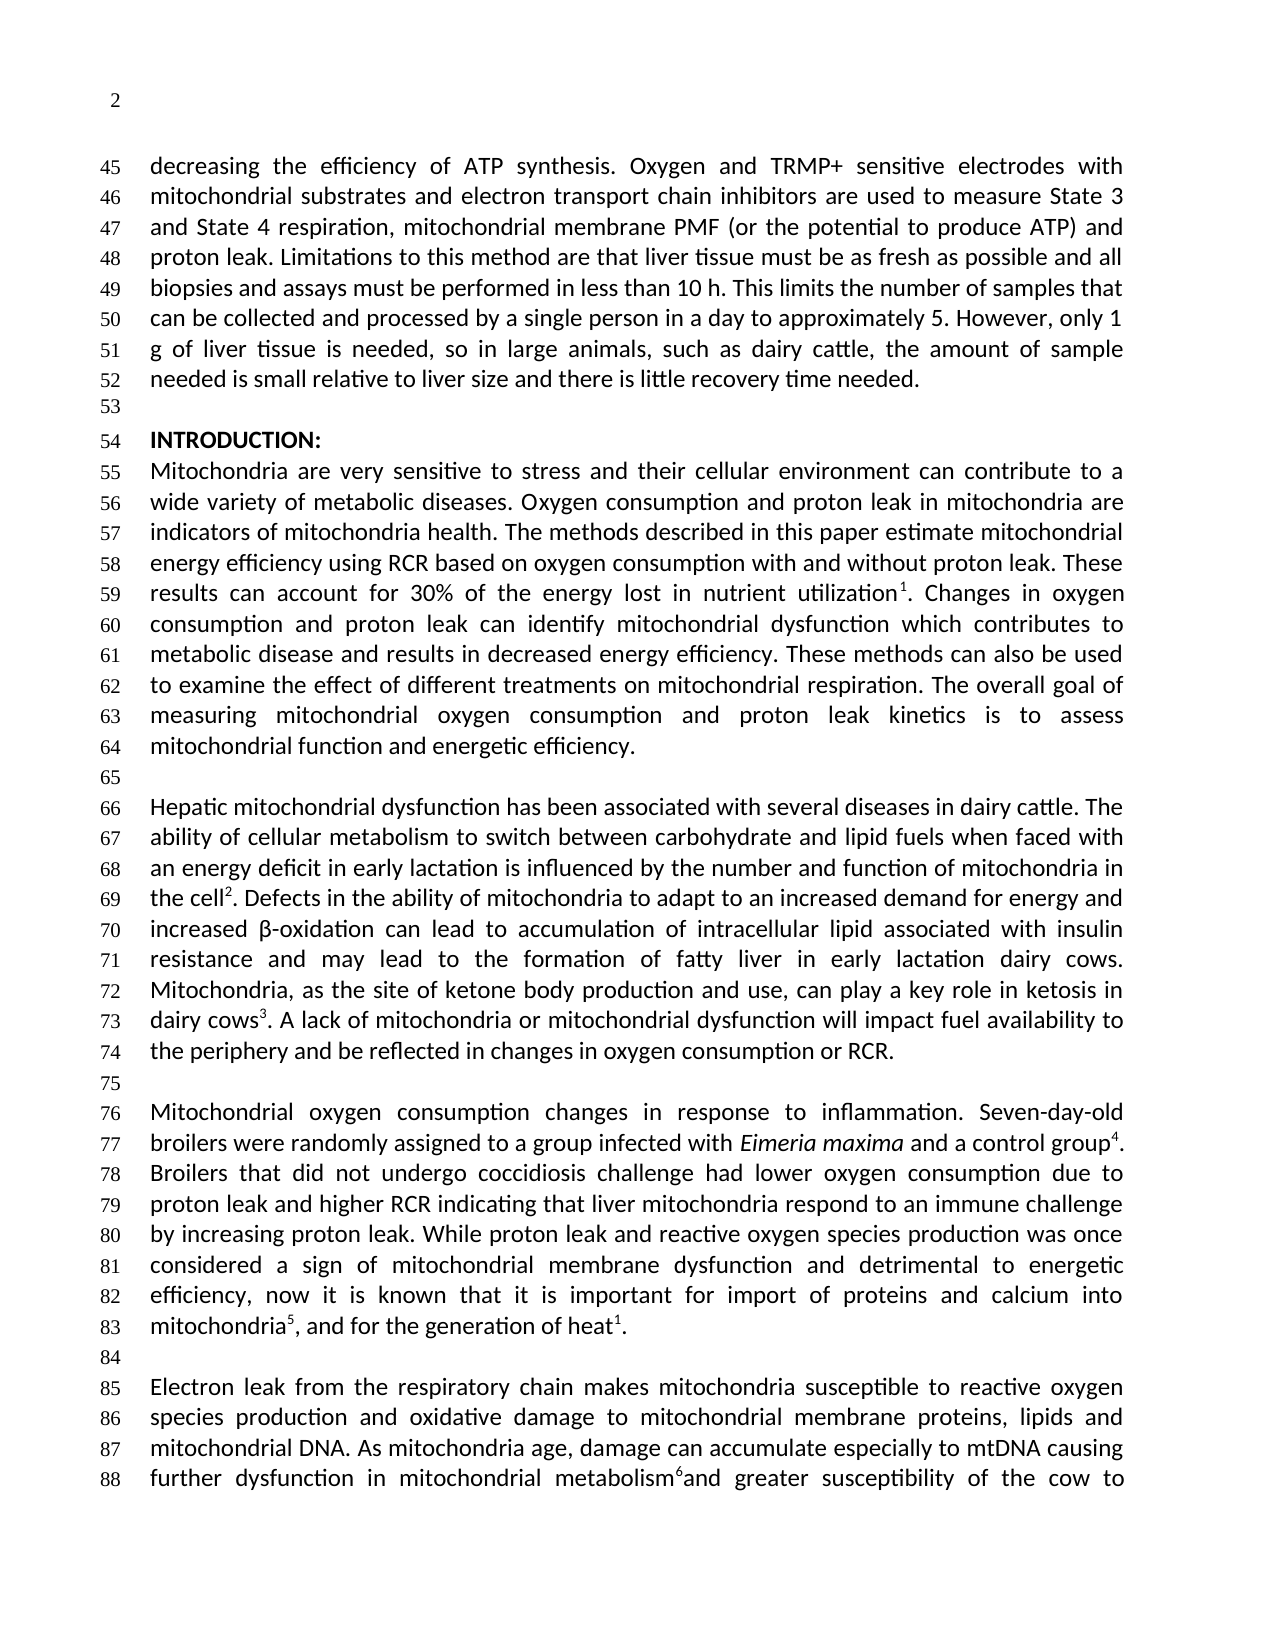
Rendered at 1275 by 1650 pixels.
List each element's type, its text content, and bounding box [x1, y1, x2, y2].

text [150, 1371, 1125, 1493]
text Mitochondria are very sensitive to stress and their cellular environment can contribute to a wide variety of metabolic diseases. Oxygen consumption and proton leak in mitochondria are indicators of mitochondria health. The methods described in this paper estimate mitochondrial energy efficiency using RCR based on oxygen consumption with and without proton leak. These results can account for 30% of the energy lost in nutrient utilization1. Changes in oxygen consumption and proton leak can identify mitochondrial dysfunction which contributes to metabolic disease and results in decreased energy efficiency. These methods can also be used to examine the effect of different treatments on mitochondrial respiration. The overall goal of measuring mitochondrial oxygen consumption and proton leak kinetics is to assess mitochondrial function and energetic efficiency. [150, 455, 1125, 760]
text Mitochondrial oxygen consumption changes in response to inflammation. Seven-day-old broilers were randomly assigned to a group infected with Eimeria maxima and a control group4. Broilers that did not undergo coccidiosis challenge had lower oxygen consumption due to proton leak and higher RCR indicating that liver mitochondria respond to an immune challenge by increasing proton leak. While proton leak and reactive oxygen species production was once considered a sign of mitochondrial membrane dysfunction and detrimental to energetic efficiency, now it is known that it is important for import of proteins and calcium into mitochondria5, and for the generation of heat1. [150, 1096, 1125, 1340]
text INTRODUCTION: [150, 425, 1125, 455]
text Hepatic mitochondrial dysfunction has been associated with several diseases in dairy cattle. The ability of cellular metabolism to switch between carbohydrate and lipid fuels when faced with an energy deficit in early lactation is influenced by the number and function of mitochondria in the cell2. Defects in the ability of mitochondria to adapt to an increased demand for energy and increased β-oxidation can lead to accumulation of intracellular lipid associated with insulin resistance and may lead to the formation of fatty liver in early lactation dairy cows. Mitochondria, as the site of ketone body production and use, can play a key role in ketosis in dairy cows3. A lack of mitochondria or mitochondrial dysfunction will impact fuel availability to the periphery and be reflected in changes in oxygen consumption or RCR. [150, 791, 1125, 1066]
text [150, 150, 1125, 394]
